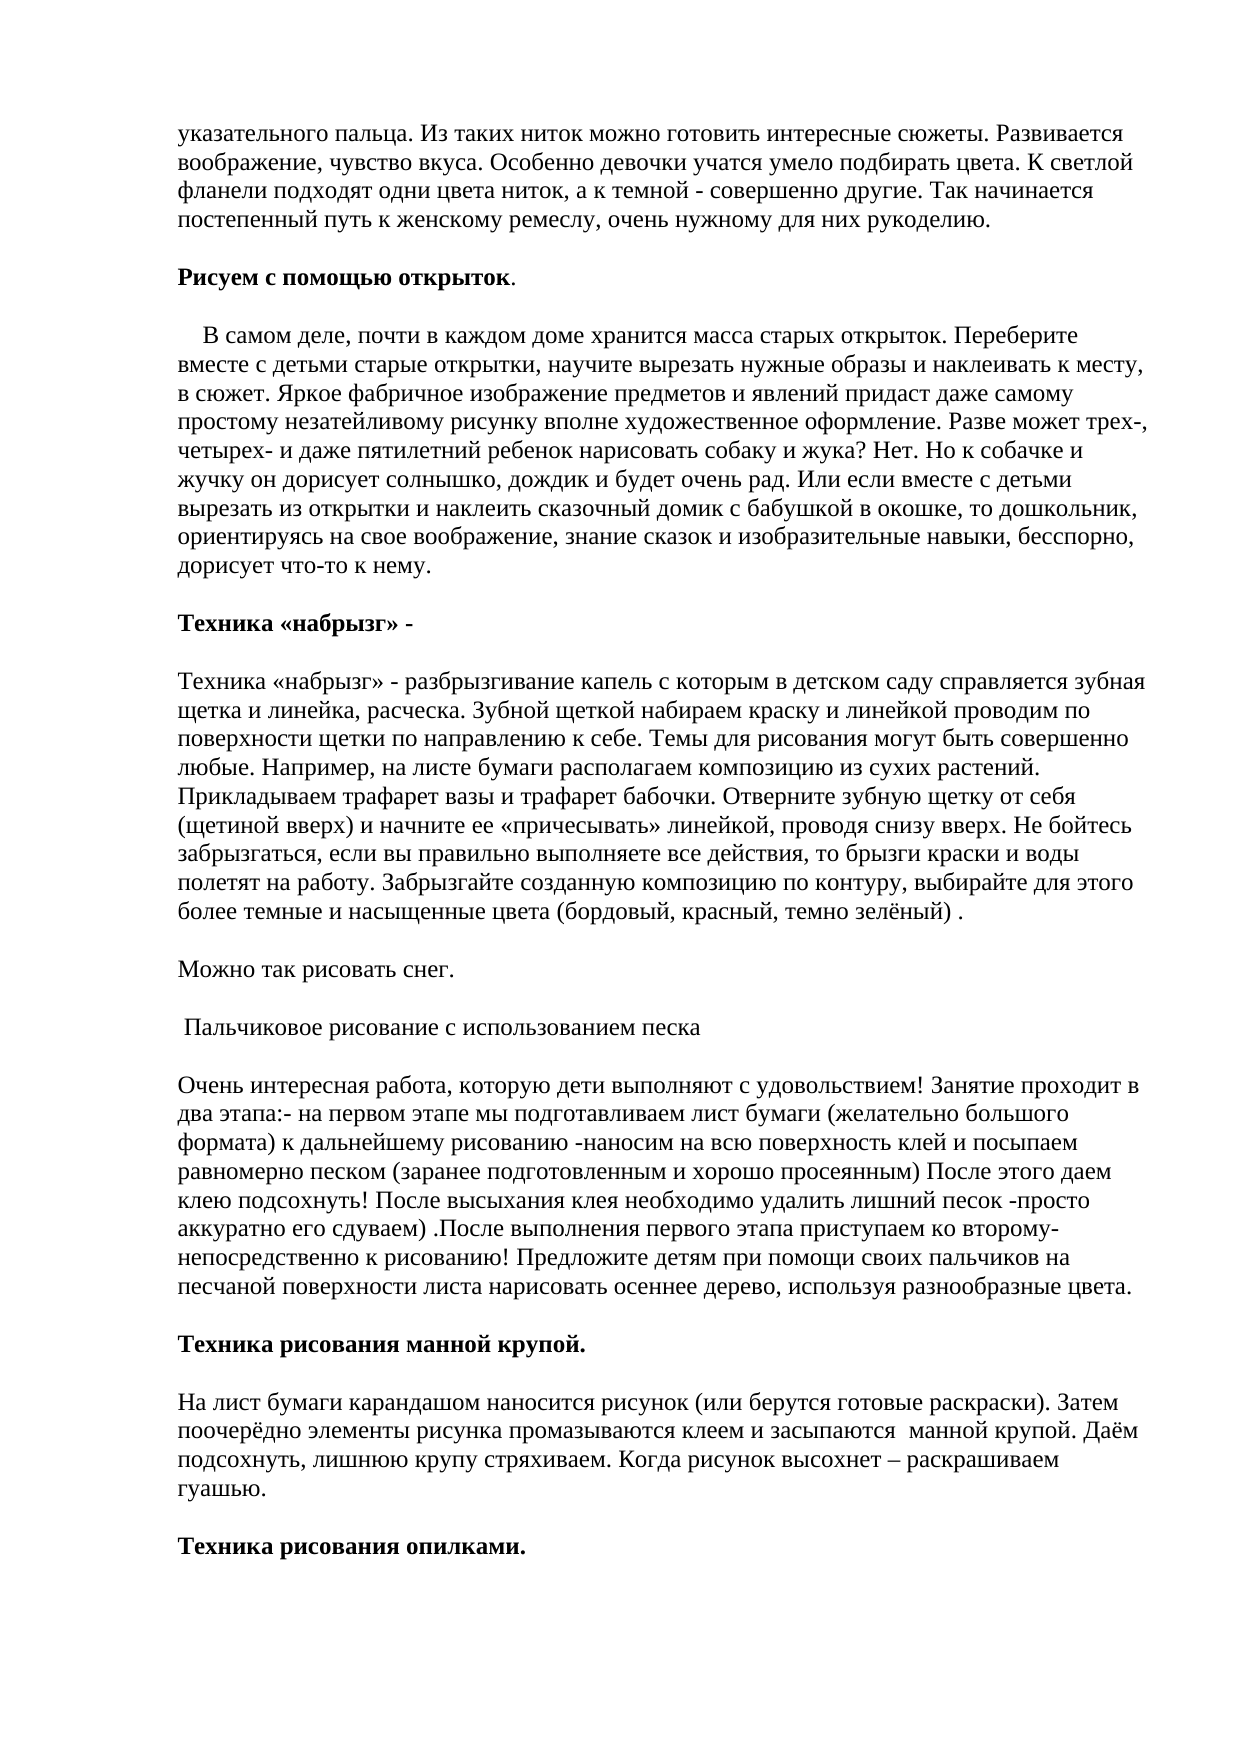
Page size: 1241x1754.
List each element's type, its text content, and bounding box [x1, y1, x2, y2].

text В самом деле, почти в каждом доме хранится масса старых открыток. Переберите вместе с детьми старые открытки, научите вырезать нужные образы и наклеивать к месту, в сюжет. Яркое фабричное изображение предметов и явлений придаст даже самому простому незатейливому рисунку вполне художественное оформление. Разве может трех-, четырех- и даже пятилетний ребенок нарисовать собаку и жука? Нет. Но к собачке и жучку он дорисует солнышко, дождик и будет очень рад. Или если вместе с детьми вырезать из открытки и наклеить сказочный домик с бабушкой в окошке, то дошкольник, ориентируясь на свое воображение, знание сказок и изобразительные навыки, бесспорно, дорисует что-то к нему. [177, 320, 1152, 579]
text Техника рисования опилками. [177, 1531, 1152, 1560]
text Можно так рисовать снег. [177, 954, 1152, 983]
text Техника «набрызг» - [177, 608, 1152, 637]
text Очень интересная работа, которую дети выполняют с удовольствием! Занятие проходит в два этапа:- на первом этапе мы подготавливаем лист бумаги (желательно большого формата) к дальнейшему рисованию -наносим на всю поверхность клей и посыпаем равномерно песком (заранее подготовленным и хорошо просеянным) После этого даем клею подсохнуть! После высыхания клея необходимо удалить лишний песок -просто аккуратно его сдуваем) .После выполнения первого этапа приступаем ко второму- непосредственно к рисованию! Предложите детям при помощи своих пальчиков на песчаной поверхности листа нарисовать осеннее дерево, используя разнообразные цвета. [177, 1070, 1152, 1300]
text Рисуем с помощью открыток. [177, 262, 1152, 291]
text На лист бумаги карандашом наносится рисунок (или берутся готовые раскраски). Затем поочерёдно элементы рисунка промазываются клеем и засыпаются манной крупой. Даём подсохнуть, лишнюю крупу стряхиваем. Когда рисунок высохнет – раскрашиваем гуашью. [177, 1387, 1152, 1502]
text Техника «набрызг» - разбрызгивание капель с которым в детском саду справляется зубная щетка и линейка, расческа. Зубной щеткой набираем краску и линейкой проводим по поверхности щетки по направлению к себе. Темы для рисования могут быть совершенно любые. Например, на листе бумаги располагаем композицию из сухих растений. Прикладываем трафарет вазы и трафарет бабочки. Отверните зубную щетку от себя (щетиной вверх) и начните ее «причесывать» линейкой, проводя снизу вверх. Не бойтесь забрызгаться, если вы правильно выполняете все действия, то брызги краски и воды полетят на работу. Забрызгайте созданную композицию по контуру, выбирайте для этого более темные и насыщенные цвета (бордовый, красный, темно зелёный) . [177, 666, 1152, 925]
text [177, 118, 1152, 233]
text Техника рисования манной крупой. [177, 1329, 1152, 1358]
text Пальчиковое рисование с использованием песка [177, 1012, 1152, 1041]
